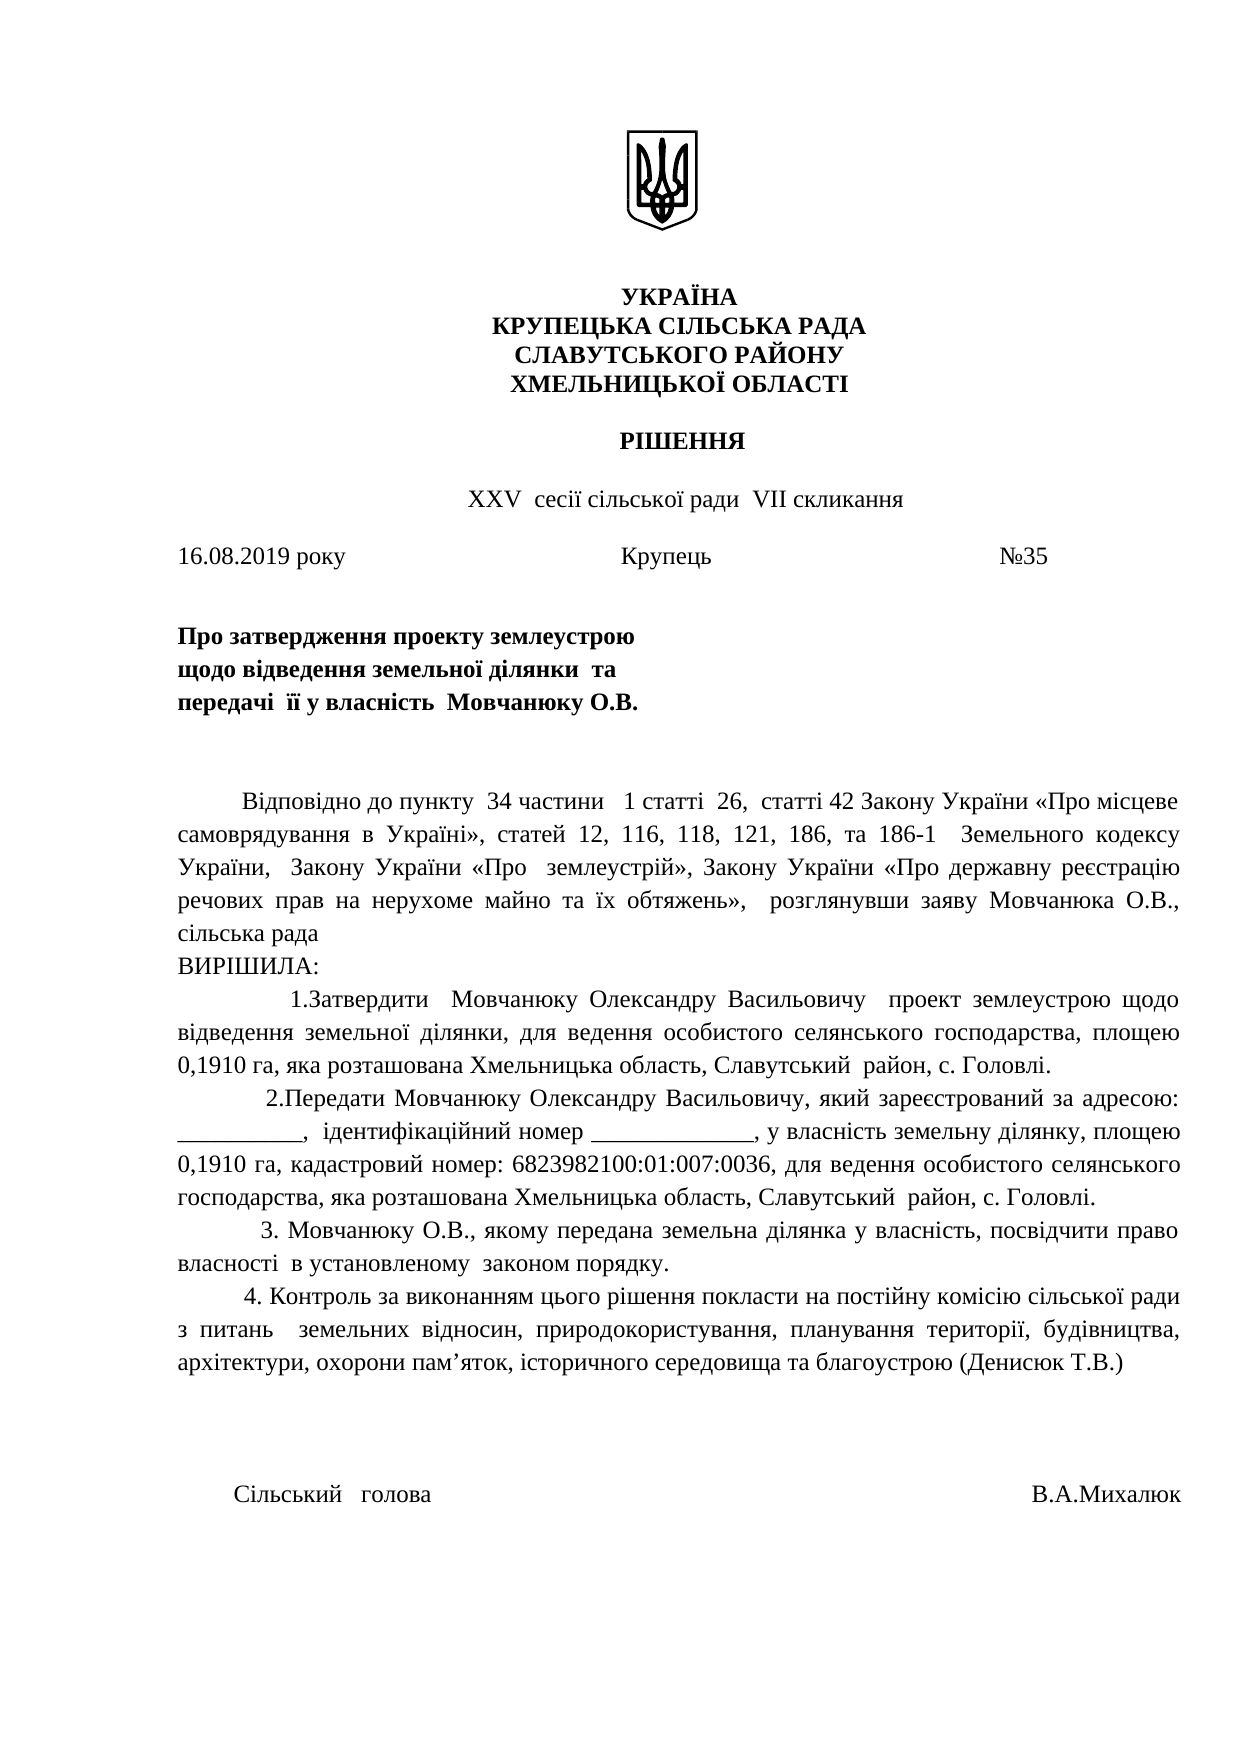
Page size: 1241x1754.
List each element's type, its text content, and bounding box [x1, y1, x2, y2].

text СЛАВУТСЬКОГО РАЙОНУ [177, 340, 1181, 369]
text 2.Передати Мовчанюку Олександру Васильовичу, який зареєстрований за адресою: __________, ідентифікаційний номер _____________, у власність земельну ділянку, площею 0,1910 га, кадастровий номер: 6823982100:01:007:0036, для ведення особистого селянського господарства, яка розташована Хмельницька область, Славутський район, с. Головлі. [177, 1083, 1181, 1211]
text УКРАЇНА [177, 282, 1181, 311]
text ХХV сесії сільської ради VІІ скликання [177, 484, 1181, 512]
text щодо відведення земельної ділянки та [177, 654, 1181, 683]
text ХМЕЛЬНИЦЬКОЇ ОБЛАСТІ [177, 369, 1181, 397]
text 1.Затвердити Мовчанюку Олександру Васильовичу проект землеустрою щодо відведення земельної ділянки, для ведення особистого селянського господарства, площею 0,1910 га, яка розташована Хмельницька область, Славутський район, с. Головлі. [177, 984, 1181, 1079]
text 3. Мовчанюку О.В., якому передана земельна ділянка у власність, посвідчити право власності в установленому законом порядку. [177, 1215, 1181, 1277]
text КРУПЕЦЬКА СІЛЬСЬКА РАДА [177, 311, 1181, 340]
text 16.08.2019 року Крупець №35 [177, 541, 1181, 570]
text Про затвердження проекту землеустрою [177, 621, 1181, 650]
text 4. Контроль за виконанням цього рішення покласти на постійну комісію сільської ради з питань земельних відносин, природокористування, планування території, будівництва, архітектури, охорони пам’яток, історичного середовища та благоустрою (Денисюк Т.В.) [177, 1281, 1181, 1376]
text Відповідно до пункту 34 частини 1 статті 26, статті 42 Закону України «Про місцеве самоврядування в Україні», статей 12, 116, 118, 121, 186, та 186-1 Земельного кодексу України, Закону України «Про землеустрій», Закону України «Про державну реєстрацію речових прав на нерухоме майно та їх обтяжень», розглянувши заяву Мовчанюка О.В., сільська рада [177, 786, 1181, 947]
text передачі її у власність Мовчанюку О.В. [177, 687, 1181, 716]
text Сільський голова В.А.Михалюк [177, 1479, 1181, 1508]
text ВИРІШИЛА: [177, 951, 1181, 980]
text РІШЕННЯ [177, 426, 1181, 455]
